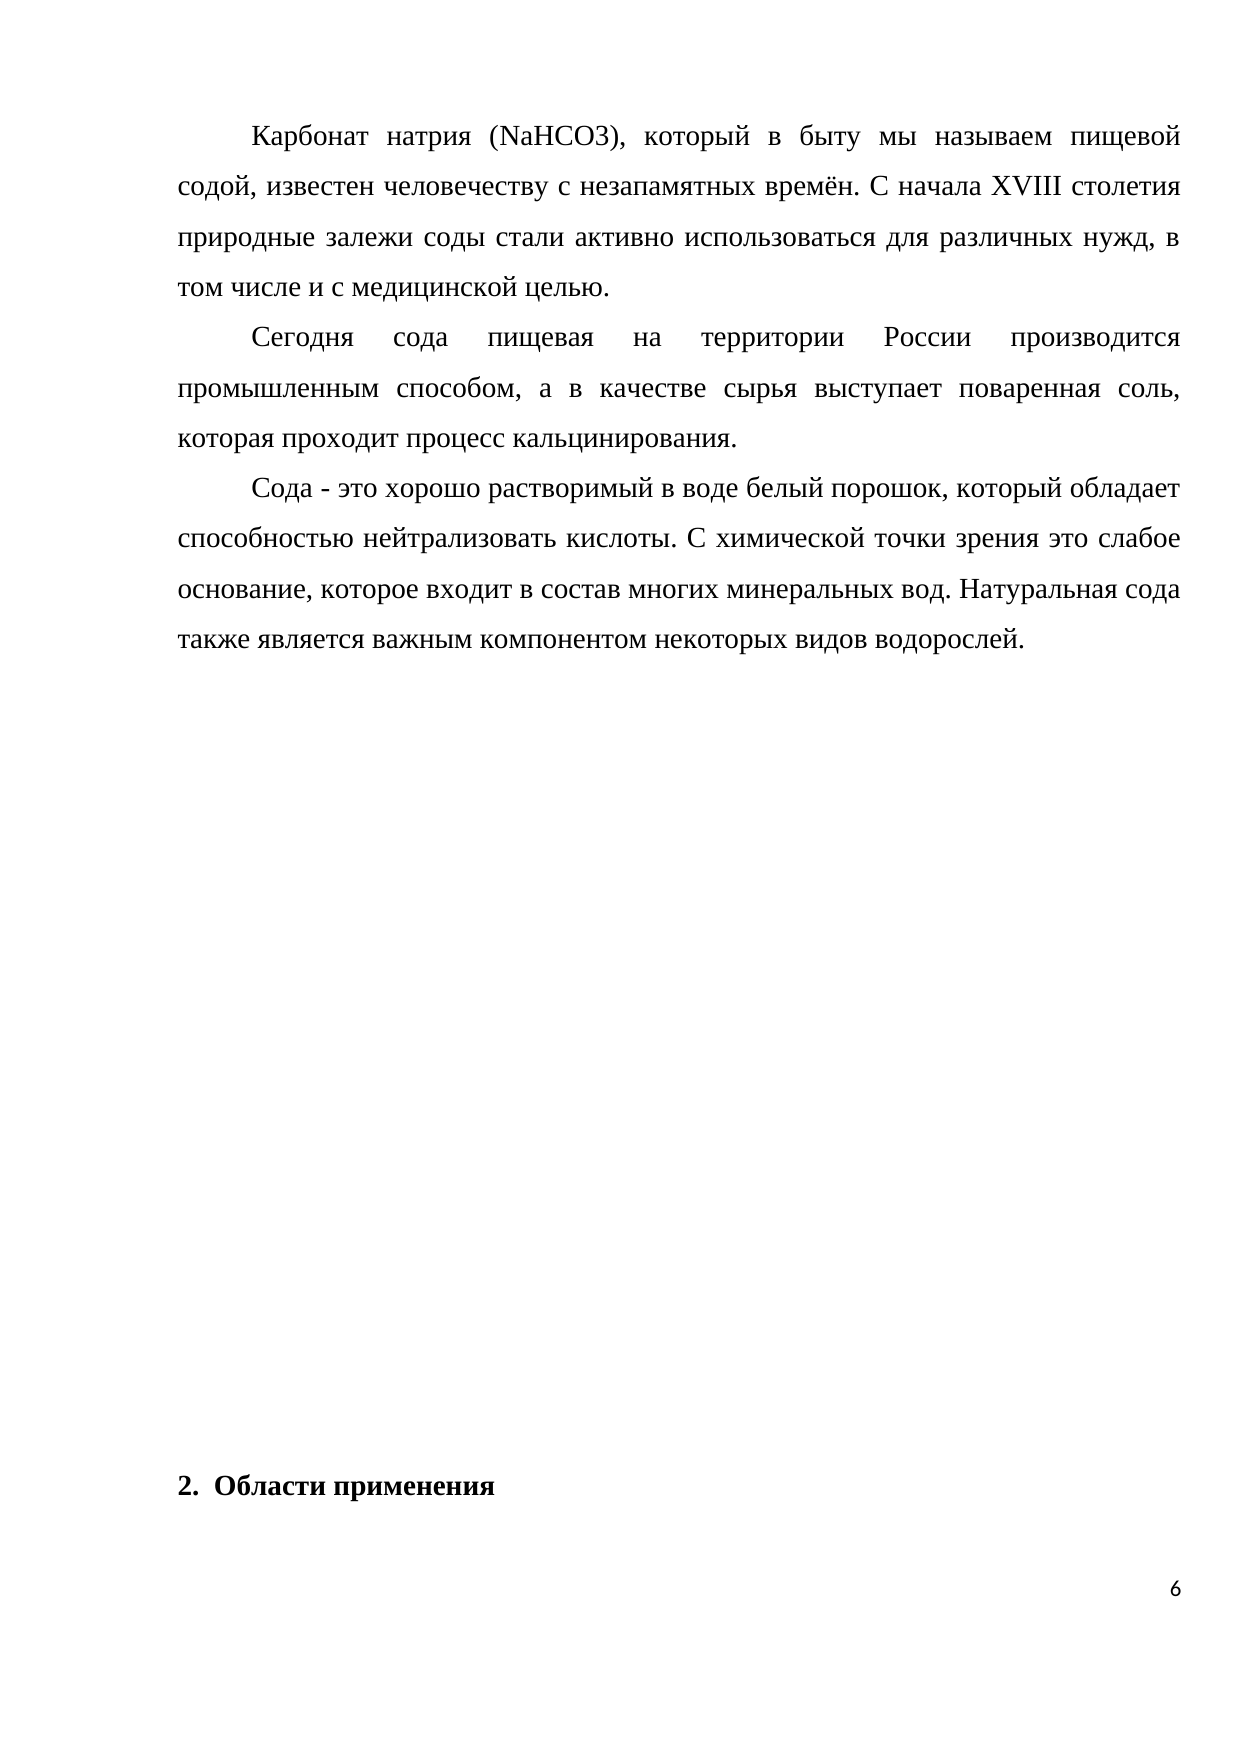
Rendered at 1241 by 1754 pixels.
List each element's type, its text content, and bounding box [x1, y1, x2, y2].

text 2. Области применения [177, 1468, 1181, 1502]
text Карбонат натрия (NaHCO3), который в быту мы называем пищевой содой, известен человечеству с незапамятных времён. С начала XVIII столетия природные залежи соды стали активно использоваться для различных нужд, в том числе и с медицинской целью. [177, 118, 1181, 303]
text Сода - это хорошо растворимый в воде белый порошок, который обладает способностью нейтрализовать кислоты. С химической точки зрения это слабое основание, которое входит в состав многих минеральных вод. Натуральная сода также является важным компонентом некоторых видов водорослей. [177, 470, 1181, 655]
text Сегодня сода пищевая на территории России производится промышленным способом, а в качестве сырья выступает поваренная соль, которая проходит процесс кальцинирования. [177, 319, 1181, 453]
